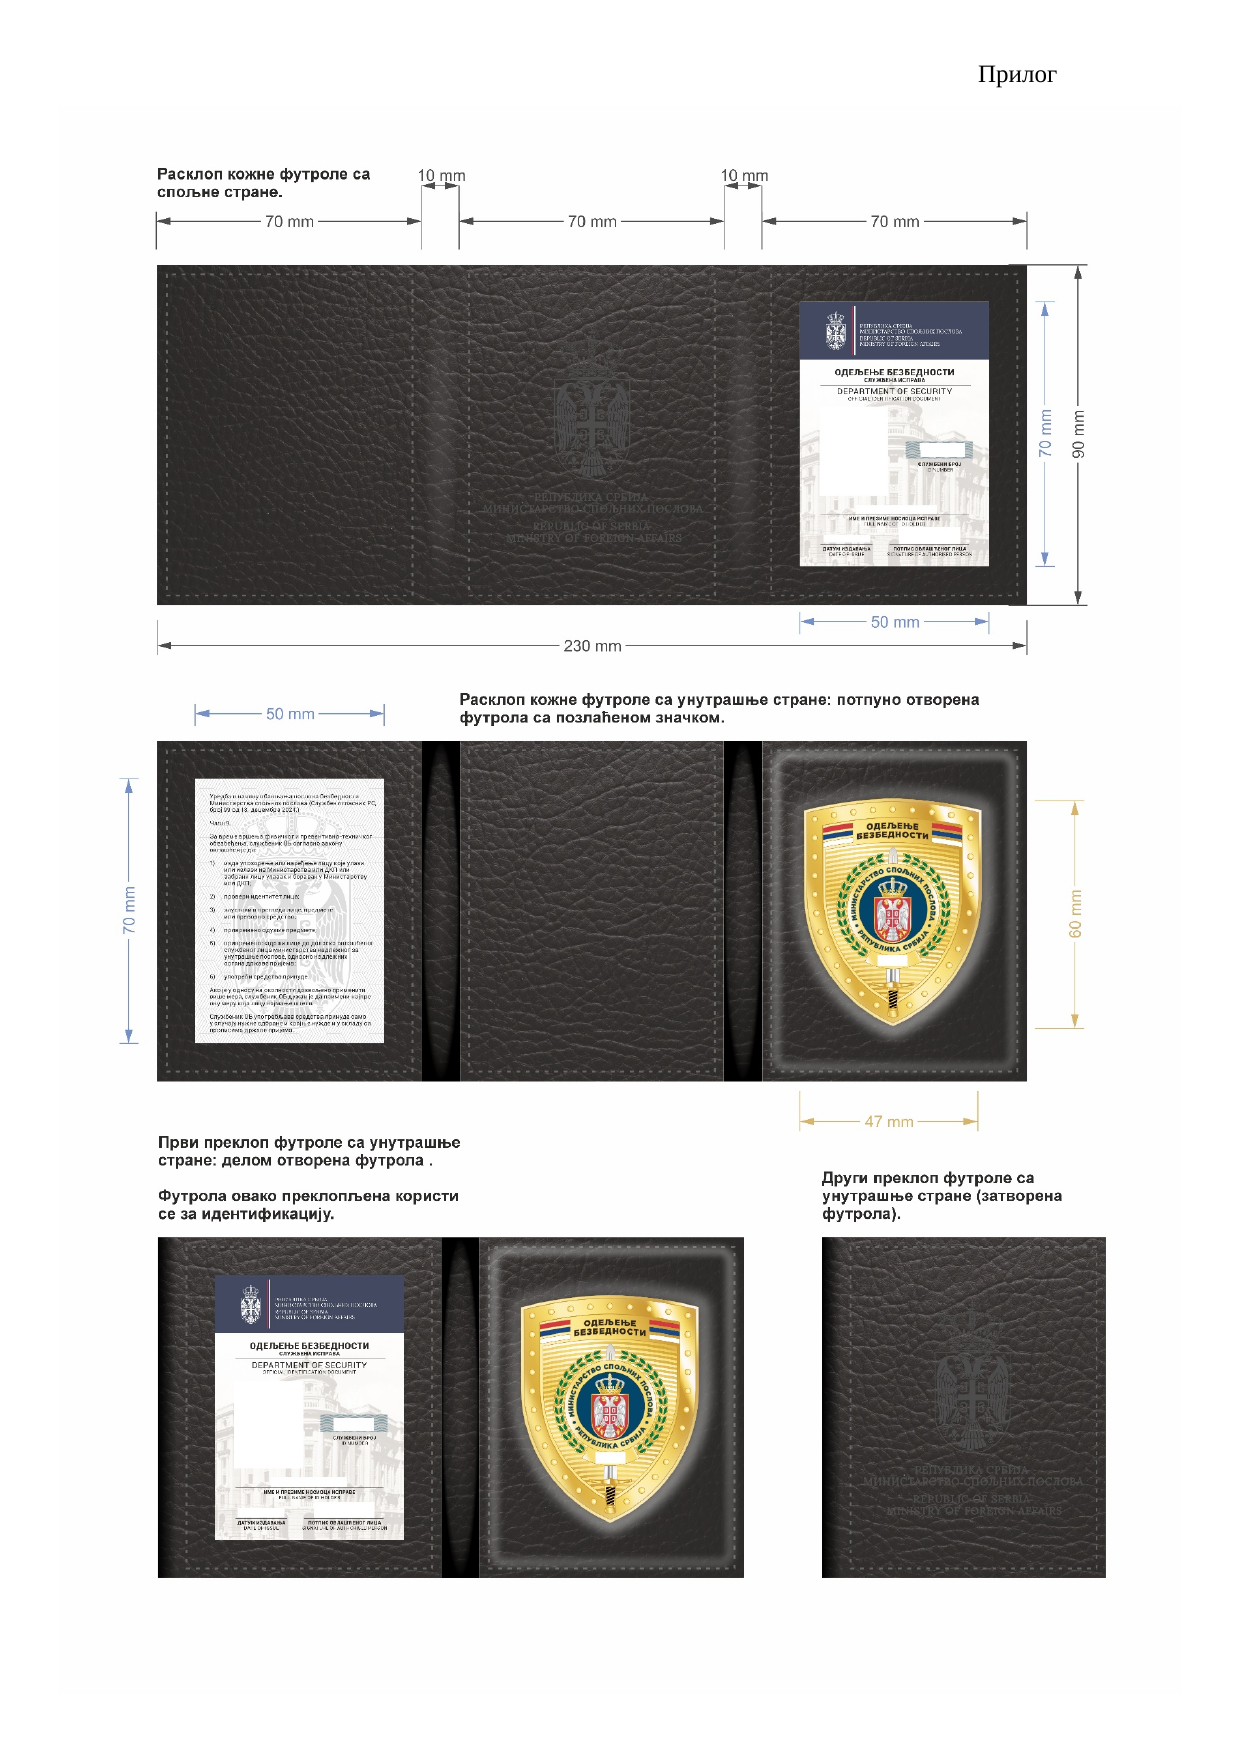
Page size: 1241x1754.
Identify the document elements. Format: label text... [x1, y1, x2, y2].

text Прилог [59, 59, 1181, 88]
picture [59, 106, 1182, 1694]
